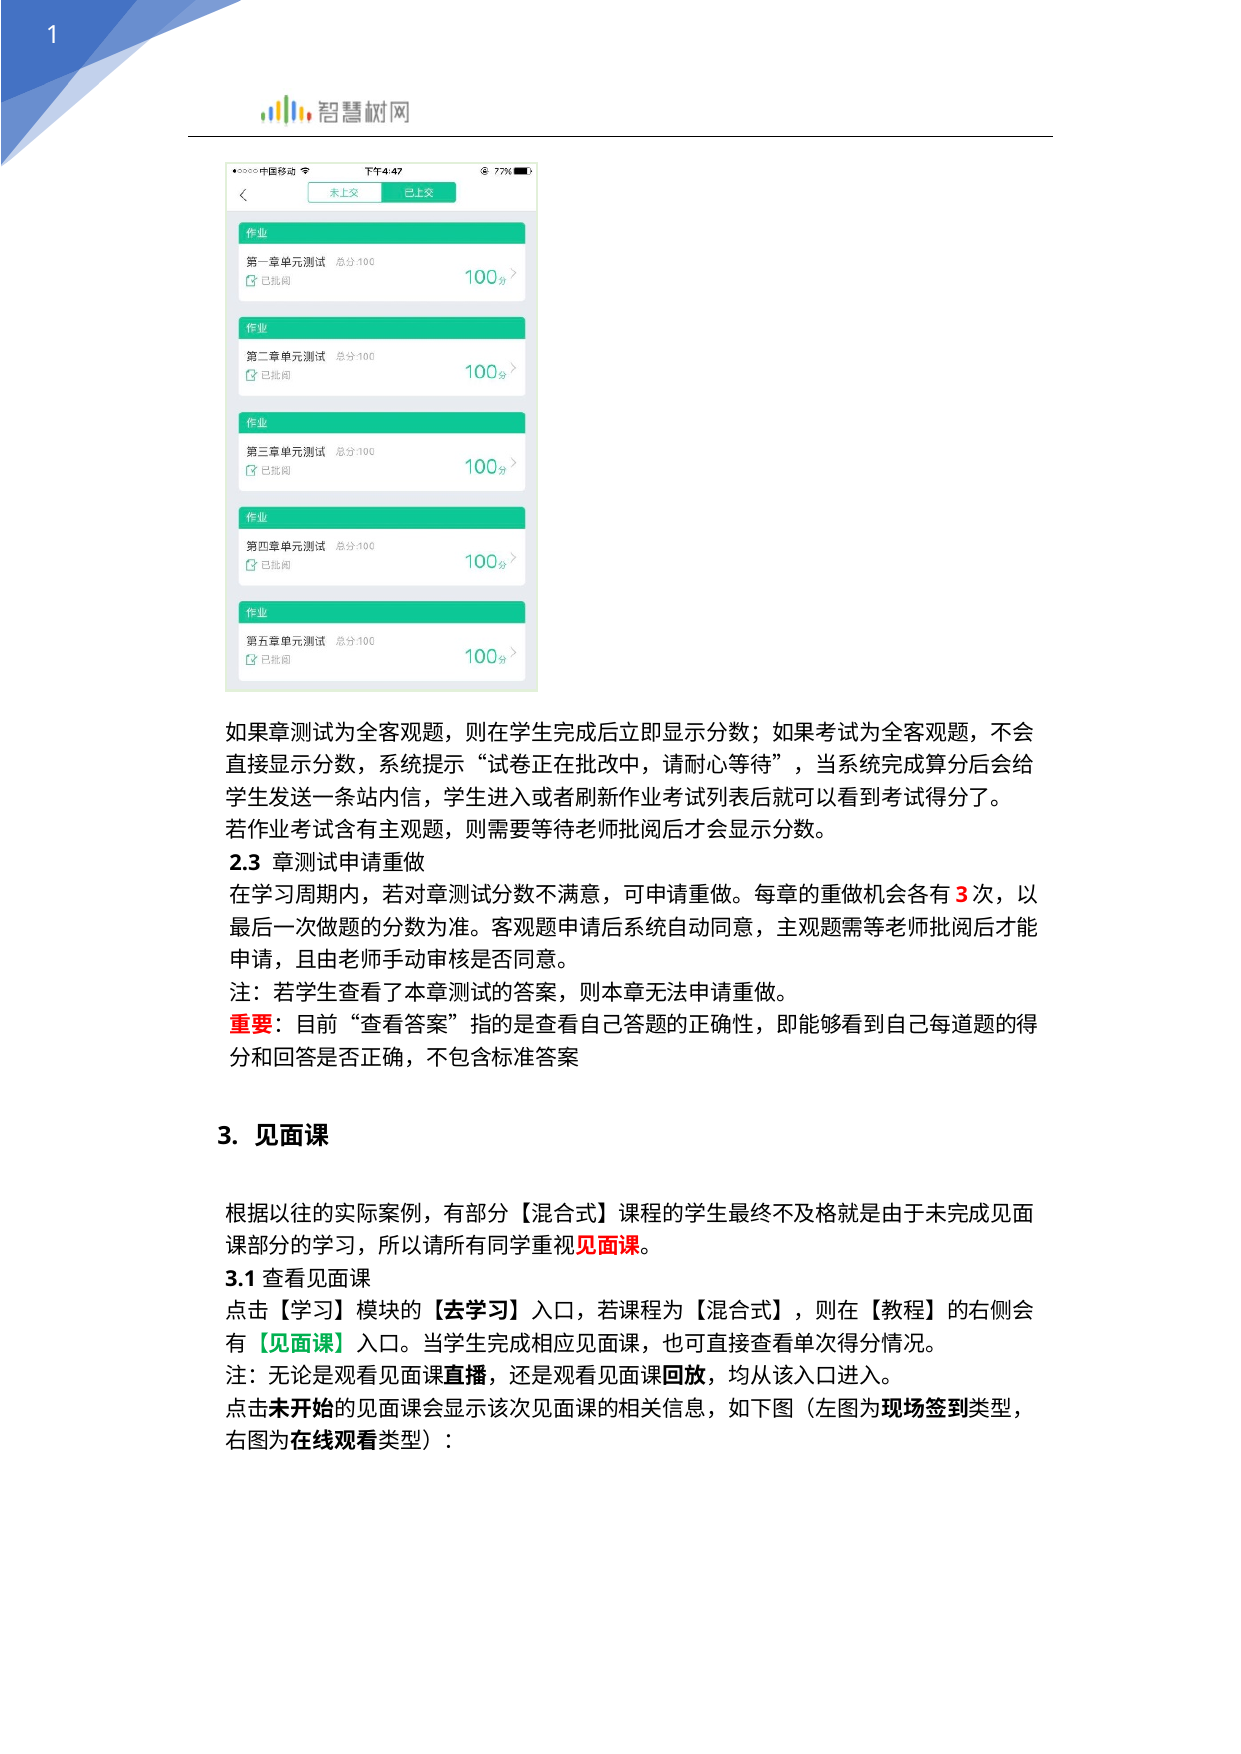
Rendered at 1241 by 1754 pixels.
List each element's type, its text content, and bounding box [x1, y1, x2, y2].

text 在学习周期内，若对章测试分数不满意，可申请重做。每章的重做机会各有3次，以最后一次做题的分数为准。客观题申请后系统自动同意，主观题需等老师批阅后才能申请，且由老师手动审核是否同意。 [229, 877, 1053, 974]
list 点击【学习】模块的【去学习】入口，若课程为【混合式】，则在【教程】的右侧会有【见面课】入口。当学生完成相应见面课，也可直接查看单次得分情况。 [225, 1293, 1053, 1358]
text 若作业考试含有主观题，则需要等待老师批阅后才会显示分数。 [225, 812, 1053, 844]
text 注：若学生查看了本章测试的答案，则本章无法申请重做。 [229, 974, 1053, 1007]
list 章测试申请重做 [229, 844, 1053, 877]
subtitle 见面课 [217, 1101, 1053, 1166]
list 点击未开始的见面课会显示该次见面课的相关信息，如下图（左图为现场签到类型，右图为在线观看类型）： [225, 1390, 1053, 1455]
text 如果章测试为全客观题，则在学生完成后立即显示分数；如果考试为全客观题，不会直接显示分数，系统提示“试卷正在批改中，请耐心等待”，当系统完成算分后会给学生发送一条站内信，学生进入或者刷新作业考试列表后就可以看到考试得分了。 [225, 714, 1053, 812]
list 注：无论是观看见面课直播，还是观看见面课回放，均从该入口进入。 [225, 1358, 1053, 1390]
picture [227, 164, 536, 689]
picture [250, 88, 417, 134]
picture [1, 0, 243, 168]
text 重要：目前“查看答案”指的是查看自己答题的正确性，即能够看到自己每道题的得分和回答是否正确，不包含标准答案 [229, 1007, 1053, 1072]
list 根据以往的实际案例，有部分【混合式】课程的学生最终不及格就是由于未完成见面课部分的学习，所以请所有同学重视见面课。 [225, 1195, 1053, 1260]
list 3.1 查看见面课 [225, 1260, 1053, 1293]
